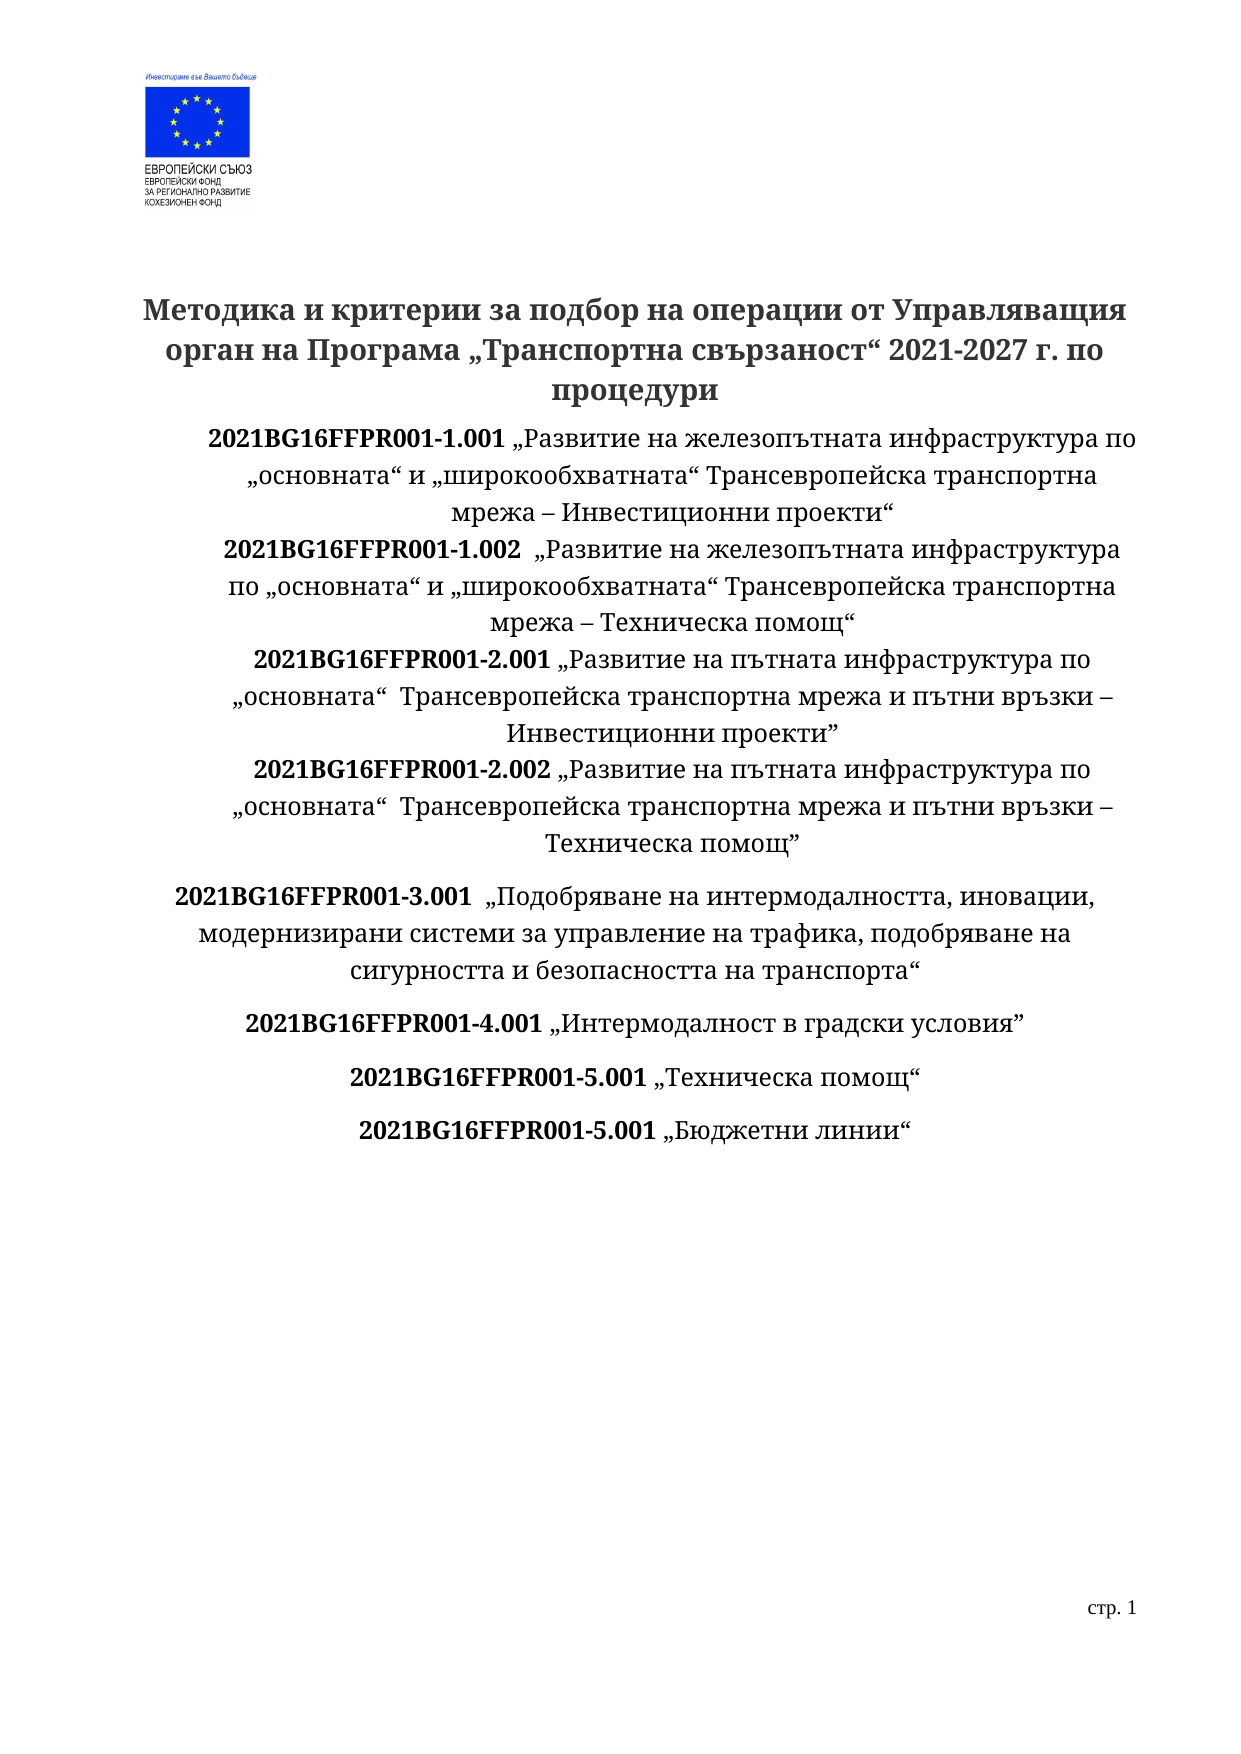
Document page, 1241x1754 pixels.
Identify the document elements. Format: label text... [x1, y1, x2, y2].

text Методика и критерии за подбор на операции от Управляващия орган на Програма „Транспортна свързаност“ 2021-2027 г. по процедури [133, 289, 1137, 409]
text 2021BG16FFPR001-3.001 „Подобряване на интермодалността, иновации, модернизирани системи за управление на трафика, подобряване на сигурността и безопасността на транспорта“ [133, 879, 1137, 987]
list 2021BG16FFPR001-1.002 „Развитие на железопътната инфраструктура по „основната“ и „широкообхватната“ Трансевропейска транспортна мрежа – Техническа помощ“ [208, 531, 1137, 639]
picture [145, 73, 257, 210]
list 2021BG16FFPR001-2.002 „Развитие на пътната инфраструктура по „основната“ Трансевропейска транспортна мрежа и пътни връзки – Техническа помощ” [208, 752, 1137, 860]
list 2021BG16FFPR001-2.001 „Развитие на пътната инфраструктура по „основната“ Трансевропейска транспортна мрежа и пътни връзки – Инвестиционни проекти” [208, 642, 1137, 749]
text 2021BG16FFPR001-4.001 „Интермодалност в градски условия” [133, 1006, 1137, 1040]
text 2021BG16FFPR001-5.001 „Техническа помощ“ [133, 1059, 1137, 1093]
text 2021BG16FFPR001-5.001 „Бюджетни линии“ [133, 1113, 1137, 1147]
list 2021BG16FFPR001-1.001 „Развитие на железопътната инфраструктура по „основната“ и „широкообхватната“ Трансевропейска транспортна мрежа – Инвестиционни проекти“ [208, 421, 1137, 529]
